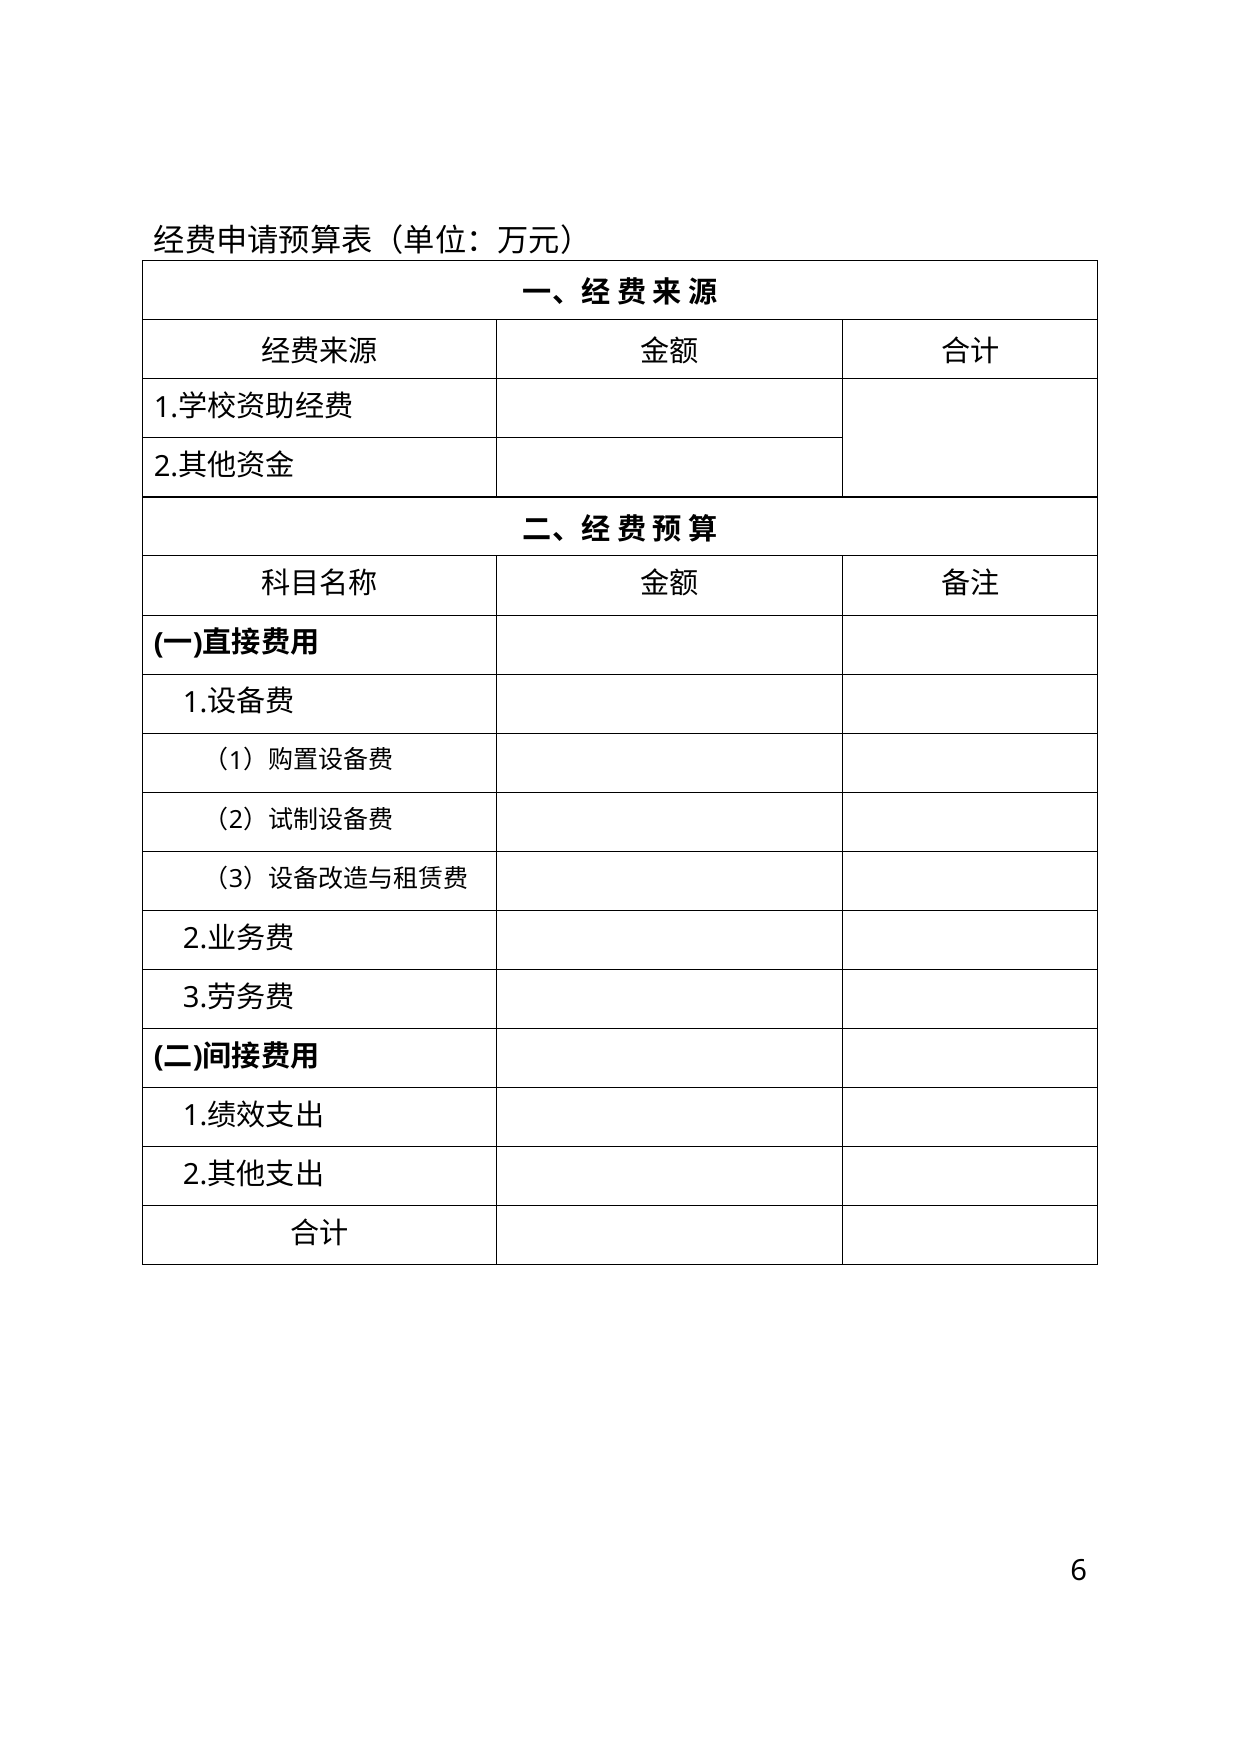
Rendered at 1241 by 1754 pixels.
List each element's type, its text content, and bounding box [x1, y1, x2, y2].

table_cell 2.业务费 [143, 911, 496, 969]
table_cell 备注 [843, 556, 1097, 614]
table_cell [843, 1147, 1097, 1205]
table_cell [497, 379, 842, 437]
table_cell [497, 675, 842, 733]
table_cell [497, 1088, 842, 1146]
table_cell 合计 [843, 320, 1097, 378]
table_cell [497, 734, 842, 792]
table_cell [497, 970, 842, 1028]
table_cell (一)直接费用 [143, 616, 496, 673]
table_cell [843, 734, 1097, 792]
table_cell 1.学校资助经费 [143, 379, 496, 437]
table_cell 合计 [143, 1206, 496, 1264]
table_header 一、经 费 来 源 [143, 261, 1097, 319]
table_cell [497, 1147, 842, 1205]
table_cell 2.其他支出 [143, 1147, 496, 1205]
table_cell （3）设备改造与租赁费 [143, 852, 496, 910]
table_cell [497, 793, 842, 851]
table_cell (二)间接费用 [143, 1029, 496, 1087]
table_cell 二、经 费 预 算 [143, 498, 1097, 555]
table_cell [497, 1029, 842, 1087]
table_cell [843, 1029, 1097, 1087]
table_cell [497, 616, 842, 673]
table_cell [843, 911, 1097, 969]
table_cell [843, 379, 1097, 496]
table_cell （1）购置设备费 [143, 734, 496, 792]
table_cell [843, 1206, 1097, 1264]
table_cell 1.设备费 [143, 675, 496, 733]
table_cell 经费来源 [143, 320, 496, 378]
table_cell 2.其他资金 [143, 438, 496, 496]
table_cell 金额 [497, 320, 842, 378]
table_cell 1.绩效支出 [143, 1088, 496, 1146]
table_cell [497, 438, 842, 496]
table_cell [497, 1206, 842, 1264]
table_cell （2）试制设备费 [143, 793, 496, 851]
table_cell [497, 911, 842, 969]
table_cell [843, 970, 1097, 1028]
table_cell [843, 852, 1097, 910]
table_cell [843, 793, 1097, 851]
table_cell [843, 616, 1097, 673]
table_cell 3.劳务费 [143, 970, 496, 1028]
table_cell [843, 1088, 1097, 1146]
table_cell [843, 675, 1097, 733]
text 经费申请预算表（单位：万元） [153, 215, 1087, 260]
table_cell [497, 852, 842, 910]
table_cell 金额 [497, 556, 842, 614]
table_cell 科目名称 [143, 556, 496, 614]
